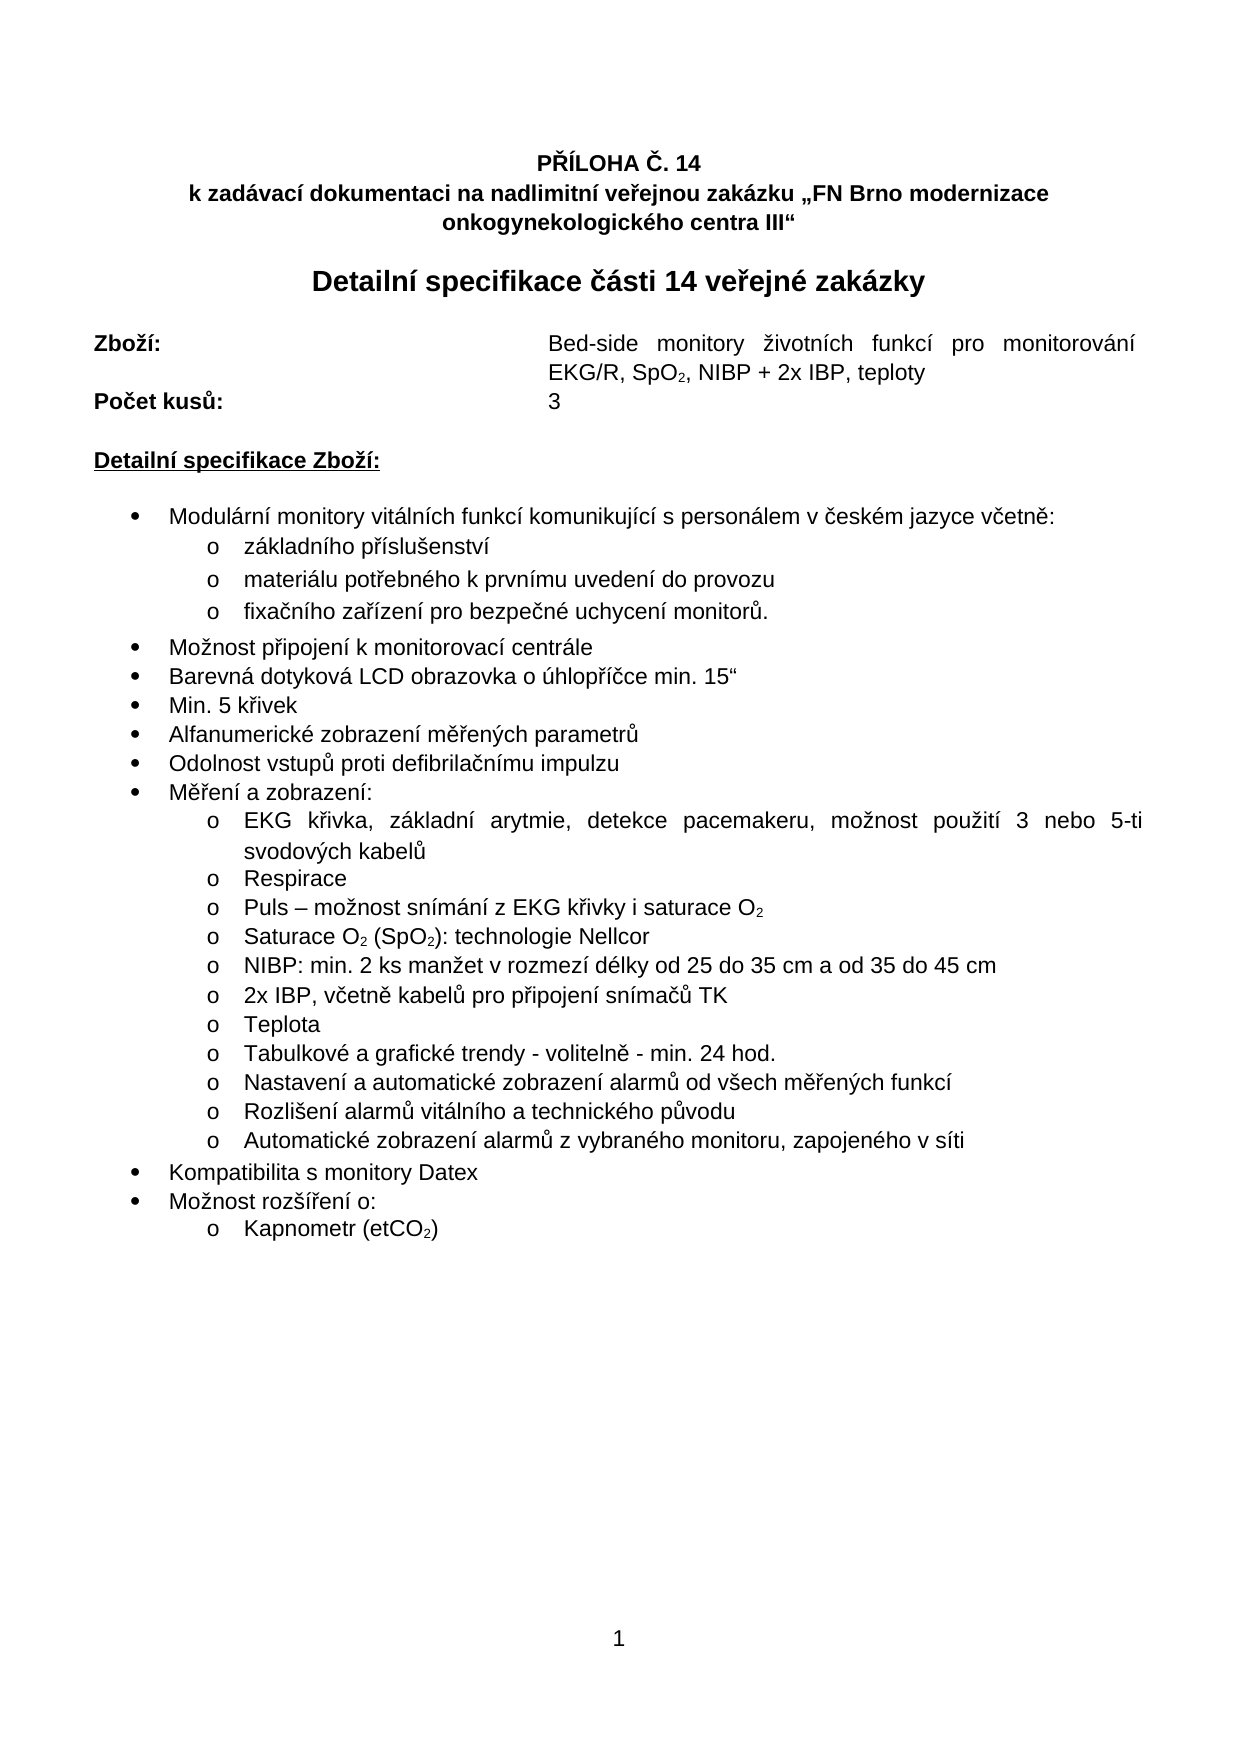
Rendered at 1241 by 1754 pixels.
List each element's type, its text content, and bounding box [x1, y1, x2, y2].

list Min. 5 křivek [131, 689, 1144, 718]
list Alfanumerické zobrazení měřených parametrů [131, 718, 1144, 747]
list Rozlišení alarmů vitálního a technického původu [206, 1097, 1144, 1127]
subtitle Příloha č. 14 [94, 148, 1144, 177]
list Respirace [206, 864, 1144, 893]
list Puls – možnost snímání z EKG křivky i saturace O2 [206, 893, 1144, 922]
list Saturace O2 (SpO2): technologie Nellcor [206, 922, 1144, 952]
table_cell 3 [537, 385, 1147, 414]
list Teplota [206, 1010, 1144, 1039]
list Kompatibilita s monitory Datex [131, 1156, 1144, 1185]
list Nastavení a automatické zobrazení alarmů od všech měřených funkcí [206, 1068, 1144, 1097]
list materiálu potřebného k prvnímu uvedení do provozu [206, 566, 1144, 594]
text Detailní specifikace Zboží: [94, 445, 1144, 474]
text Detailní specifikace části 14 veřejné zakázky [94, 264, 1144, 298]
list Barevná dotyková LCD obrazovka o úhlopříčce min. 15“ [131, 660, 1144, 689]
list Odolnost vstupů proti defibrilačnímu impulzu [131, 747, 1144, 777]
list NIBP: min. 2 ks manžet v rozmezí délky od 25 do 35 cm a od 35 do 45 cm [206, 952, 1144, 981]
table_cell Počet kusů: [83, 385, 537, 414]
list základního příslušenství [206, 533, 1144, 562]
list Možnost připojení k monitorovací centrále [131, 631, 1144, 660]
list Modulární monitory vitálních funkcí komunikující s personálem v českém jazyce včetně: [131, 503, 1144, 529]
list Měření a zobrazení: [131, 777, 1144, 806]
list Možnost rozšíření o: [131, 1185, 1144, 1214]
list fixačního zařízení pro bezpečné uchycení monitorů. [206, 598, 1144, 627]
list 2x IBP, včetně kabelů pro připojení snímačů TK [206, 981, 1144, 1010]
text k zadávací dokumentaci na nadlimitní veřejnou zakázku „FN Brno modernizace onkogynekologického centra III“ [94, 177, 1144, 235]
table_header Bed-side monitory životních funkcí pro monitorování EKG/R, SpO2, NIBP + 2x IBP, teploty [537, 327, 1147, 385]
list Kapnometr (etCO2) [206, 1214, 1144, 1243]
list Automatické zobrazení alarmů z vybraného monitoru, zapojeného v síti [206, 1127, 1144, 1156]
list EKG křivka, základní arytmie, detekce pacemakeru, možnost použití 3 nebo 5-ti svodových kabelů [206, 806, 1144, 864]
table_header Zboží: [83, 327, 537, 385]
list Tabulkové a grafické trendy - volitelně - min. 24 hod. [206, 1039, 1144, 1068]
